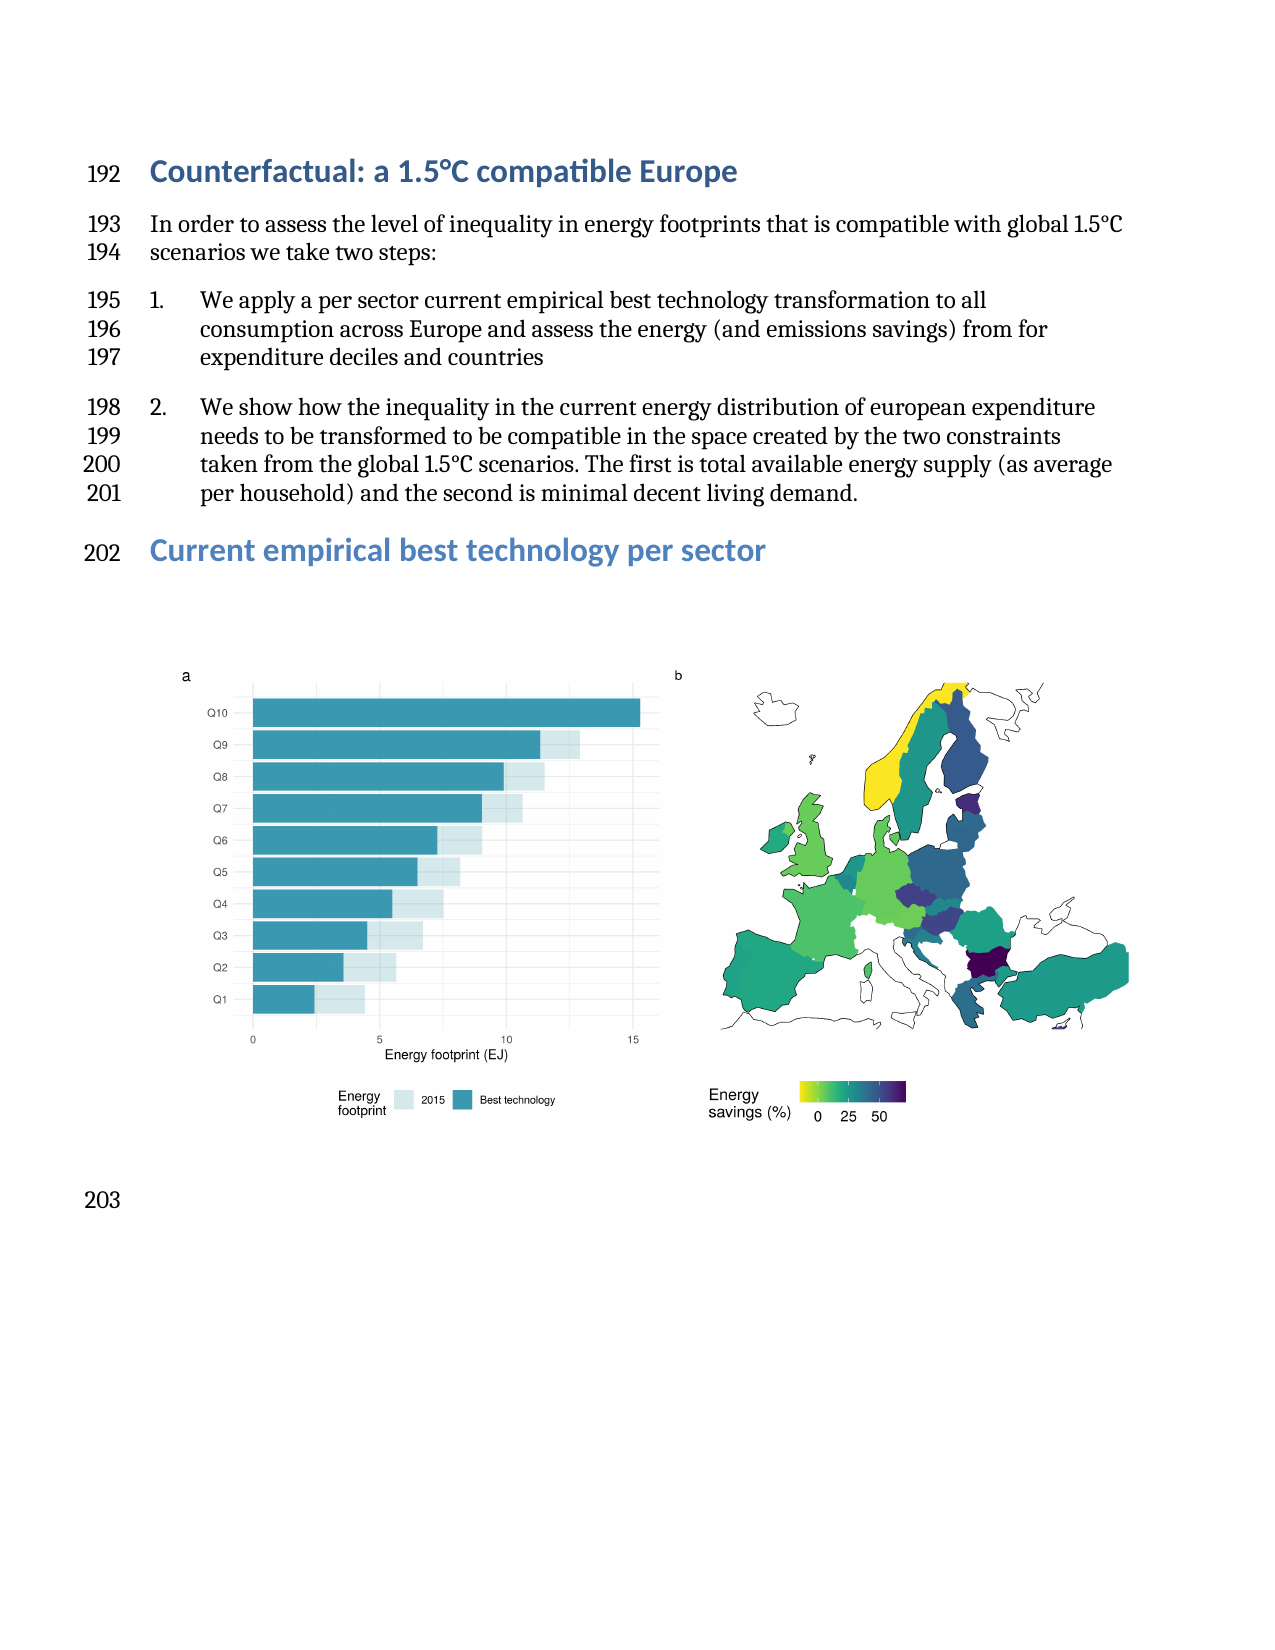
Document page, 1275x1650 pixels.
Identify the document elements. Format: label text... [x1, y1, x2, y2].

text In order to assess the level of inequality in energy footprints that is compatible with global 1.5°C scenarios we take two steps: [150, 209, 1125, 267]
list We show how the inequality in the current energy distribution of european expenditure needs to be transformed to be compatible in the space created by the two constraints taken from the global 1.5°C scenarios. The first is total available energy supply (as average per household) and the second is minimal decent living demand. [150, 393, 1125, 508]
list We apply a per sector current empirical best technology transformation to all consumption across Europe and assess the energy (and emissions savings) from for expenditure deciles and countries [150, 286, 1125, 372]
subtitle Counterfactual: a 1.5°C compatible Europe [150, 150, 1125, 191]
picture [168, 588, 1144, 1209]
subtitle Current empirical best technology per sector [150, 529, 1125, 569]
